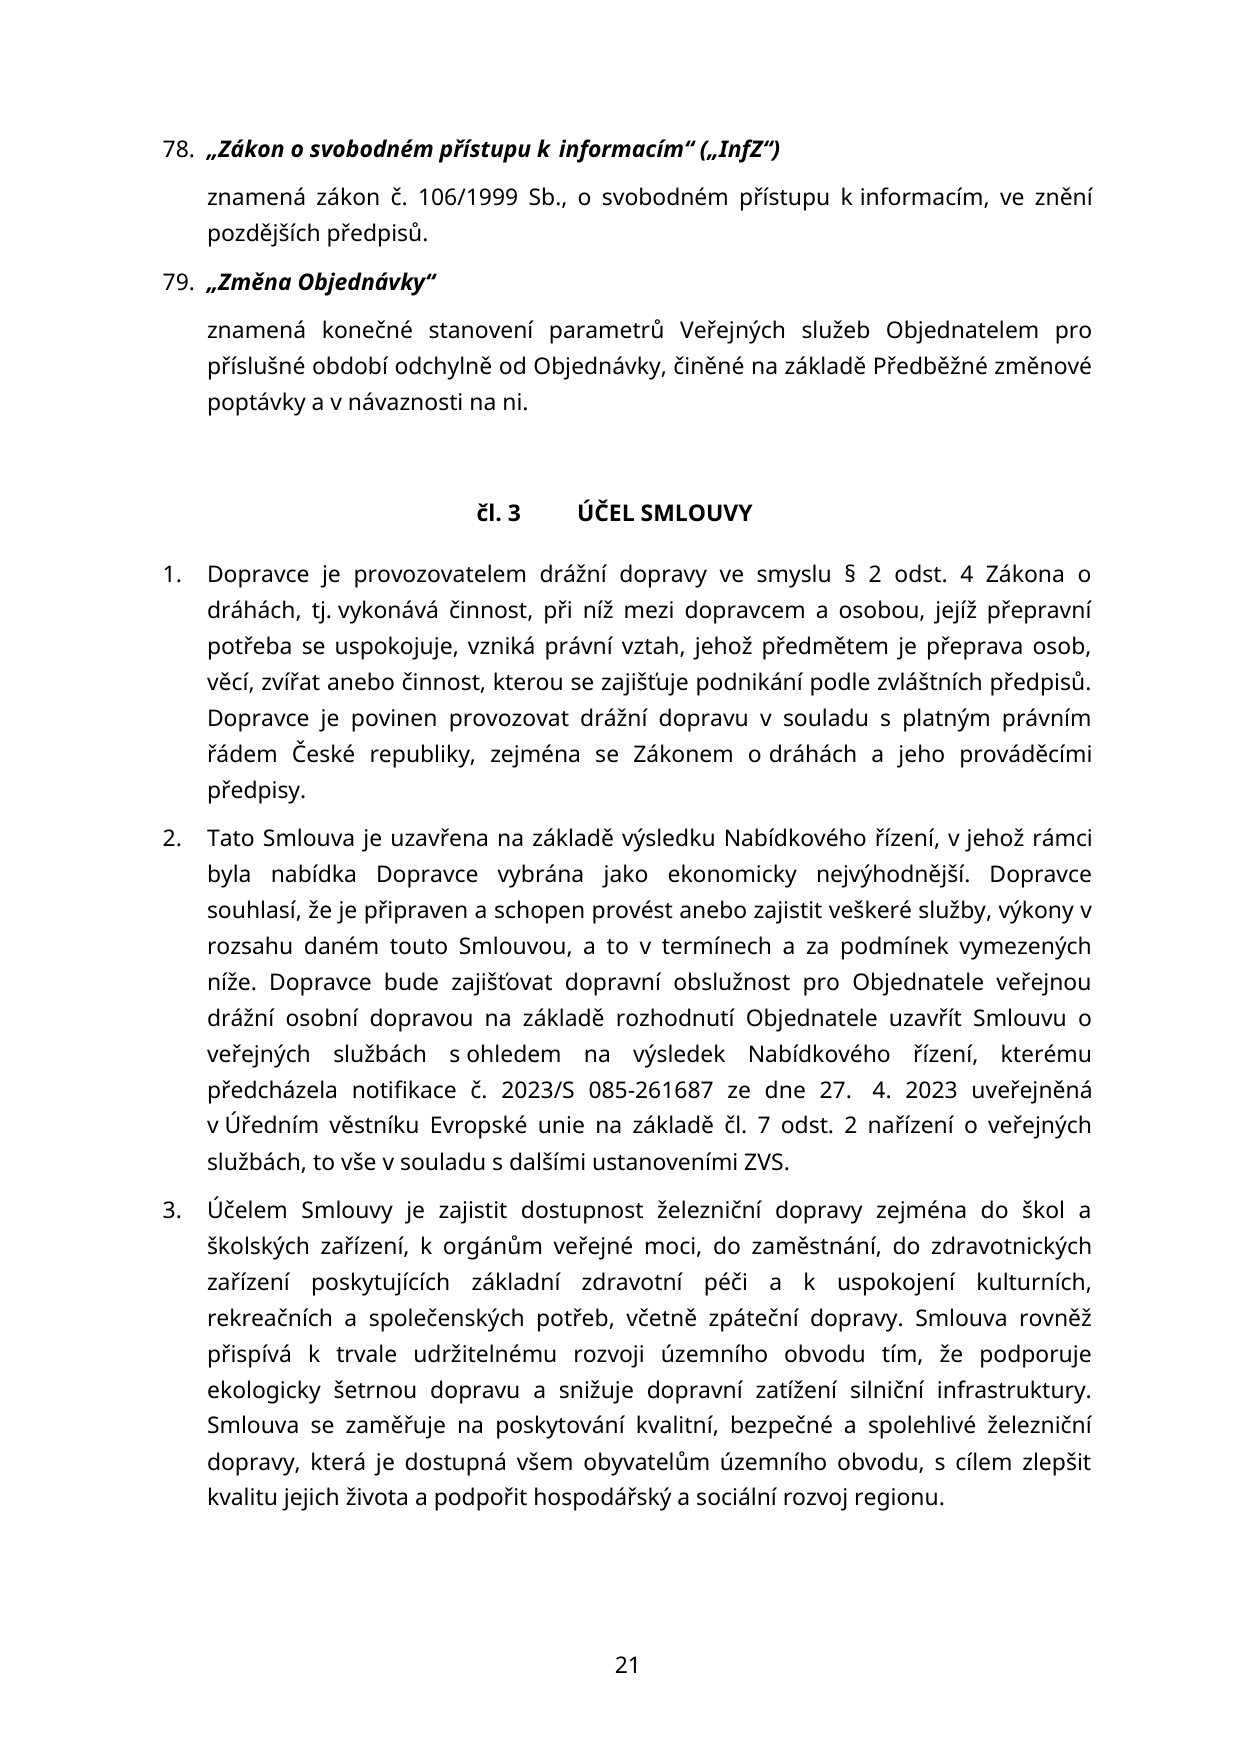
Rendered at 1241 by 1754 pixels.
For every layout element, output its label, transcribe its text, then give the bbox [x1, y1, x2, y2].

list „Zákon o svobodném přístupu k informacím“ („InfZ“) [162, 133, 1093, 164]
list Dopravce je provozovatelem drážní dopravy ve smyslu § 2 odst. 4 Zákona o dráhách, tj. vykonává činnost, při níž mezi dopravcem a osobou, jejíž přepravní potřeba se uspokojuje, vzniká právní vztah, jehož předmětem je přeprava osob, věcí, zvířat anebo činnost, kterou se zajišťuje podnikání podle zvláštních předpisů. Dopravce je povinen provozovat drážní dopravu v souladu s platným právním řádem České republiky, zejména se Zákonem o dráhách a jeho prováděcími předpisy. [162, 558, 1093, 805]
list Účelem Smlouvy je zajistit dostupnost železniční dopravy zejména do škol a školských zařízení, k orgánům veřejné moci, do zaměstnání, do zdravotnických zařízení poskytujících základní zdravotní péči a k uspokojení kulturních, rekreačních a společenských potřeb, včetně zpáteční dopravy. Smlouva rovněž přispívá k trvale udržitelnému rozvoji územního obvodu tím, že podporuje ekologicky šetrnou dopravu a snižuje dopravní zatížení silniční infrastruktury. Smlouva se zaměřuje na poskytování kvalitní, bezpečné a spolehlivé železniční dopravy, která je dostupná všem obyvatelům územního obvodu, s cílem zlepšit kvalitu jejich života a podpořit hospodářský a sociální rozvoj regionu. [162, 1194, 1093, 1513]
text znamená zákon č. 106/1999 Sb., o svobodném přístupu k informacím, ve znění pozdějších předpisů. [207, 181, 1093, 248]
list „Změna Objednávky“ [162, 266, 1093, 297]
text znamená konečné stanovení parametrů Veřejných služeb Objednatelem pro příslušné období odchylně od Objednávky, činěné na základě Předběžné změnové poptávky a v návaznosti na ni. [207, 314, 1093, 417]
list Tato Smlouva je uzavřena na základě výsledku Nabídkového řízení, v jehož rámci byla nabídka Dopravce vybrána jako ekonomicky nejvýhodnější. Dopravce souhlasí, že je připraven a schopen provést anebo zajistit veškeré služby, výkony v rozsahu daném touto Smlouvou, a to v termínech a za podmínek vymezených níže. Dopravce bude zajišťovat dopravní obslužnost pro Objednatele veřejnou drážní osobní dopravou na základě rozhodnutí Objednatele uzavřít Smlouvu o veřejných službách s ohledem na výsledek Nabídkového řízení, kterému předcházela notifikace č. 2023/S 085-261687 ze dne 27. 4. 2023 uveřejněná v Úředním věstníku Evropské unie na základě čl. 7 odst. 2 nařízení o veřejných službách, to vše v souladu s dalšími ustanoveními ZVS. [162, 822, 1093, 1177]
subtitle ÚČEL SMLOUVY [162, 497, 1093, 528]
